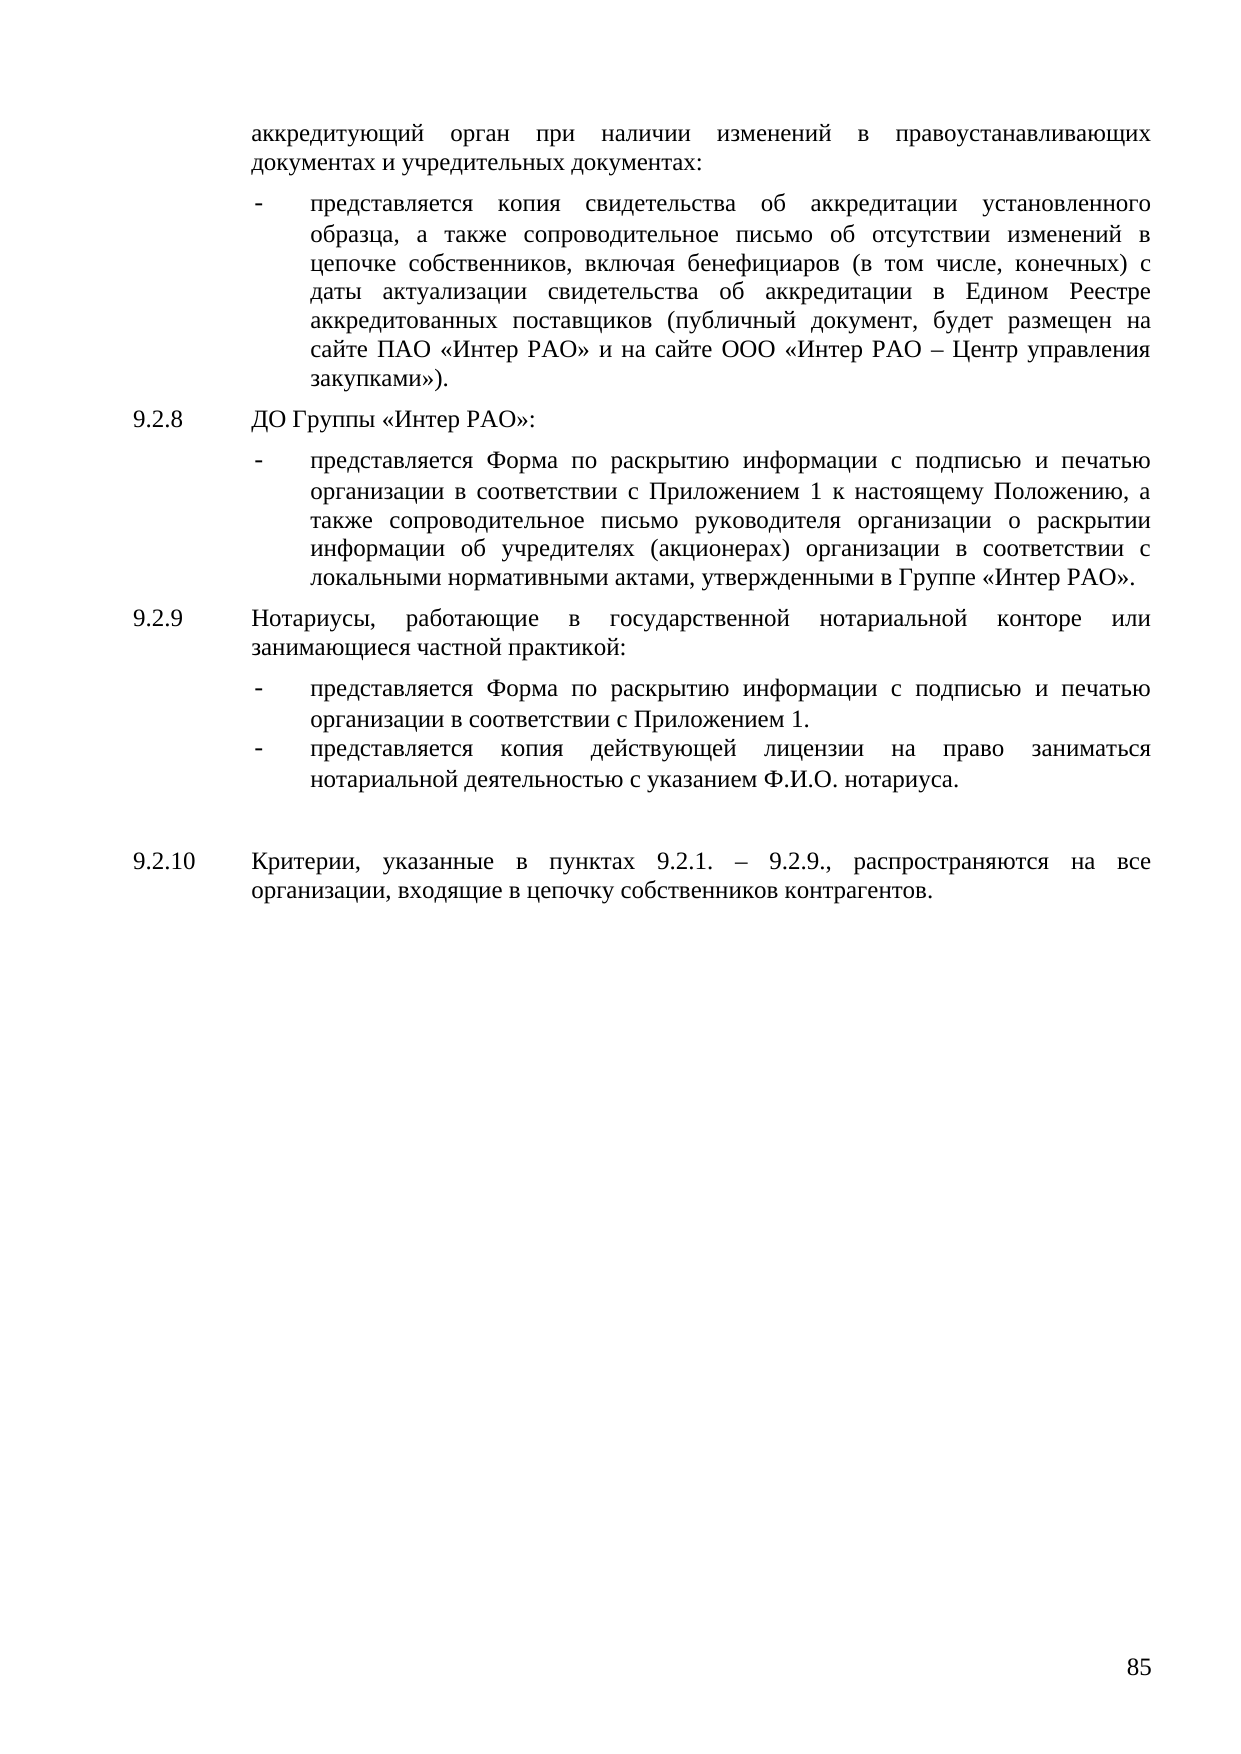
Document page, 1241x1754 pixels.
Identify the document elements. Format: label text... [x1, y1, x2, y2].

list представляется копия действующей лицензии на право заниматься нотариальной деятельностью с указанием Ф.И.О. нотариуса. [251, 733, 1152, 793]
list представляется копия свидетельства об аккредитации установленного образца, а также сопроводительное письмо об отсутствии изменений в цепочке собственников, включая бенефициаров (в том числе, конечных) с даты актуализации свидетельства об аккредитации в Едином Реестре аккредитованных поставщиков (публичный документ, будет размещен на сайте ПАО «Интер РАО» и на сайте ООО «Интер РАО – Центр управления закупками»). [251, 188, 1152, 391]
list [133, 118, 1152, 176]
list представляется Форма по раскрытию информации с подписью и печатью организации в соответствии с Приложением 1 к настоящему Положению, а также сопроводительное письмо руководителя организации о раскрытии информации об учредителях (акционерах) организации в соответствии с локальными нормативными актами, утвержденными в Группе «Интер РАО». [251, 445, 1152, 591]
list ДО Группы «Интер РАО»: [133, 404, 1152, 433]
list Нотариусы, работающие в государственной нотариальной конторе или занимающиеся частной практикой: [133, 603, 1152, 661]
list Критерии, указанные в пунктах 9.2.1. – 9.2.9., распространяются на все организации, входящие в цепочку собственников контрагентов. [133, 846, 1152, 904]
list представляется Форма по раскрытию информации с подписью и печатью организации в соответствии с Приложением 1. [251, 673, 1152, 733]
